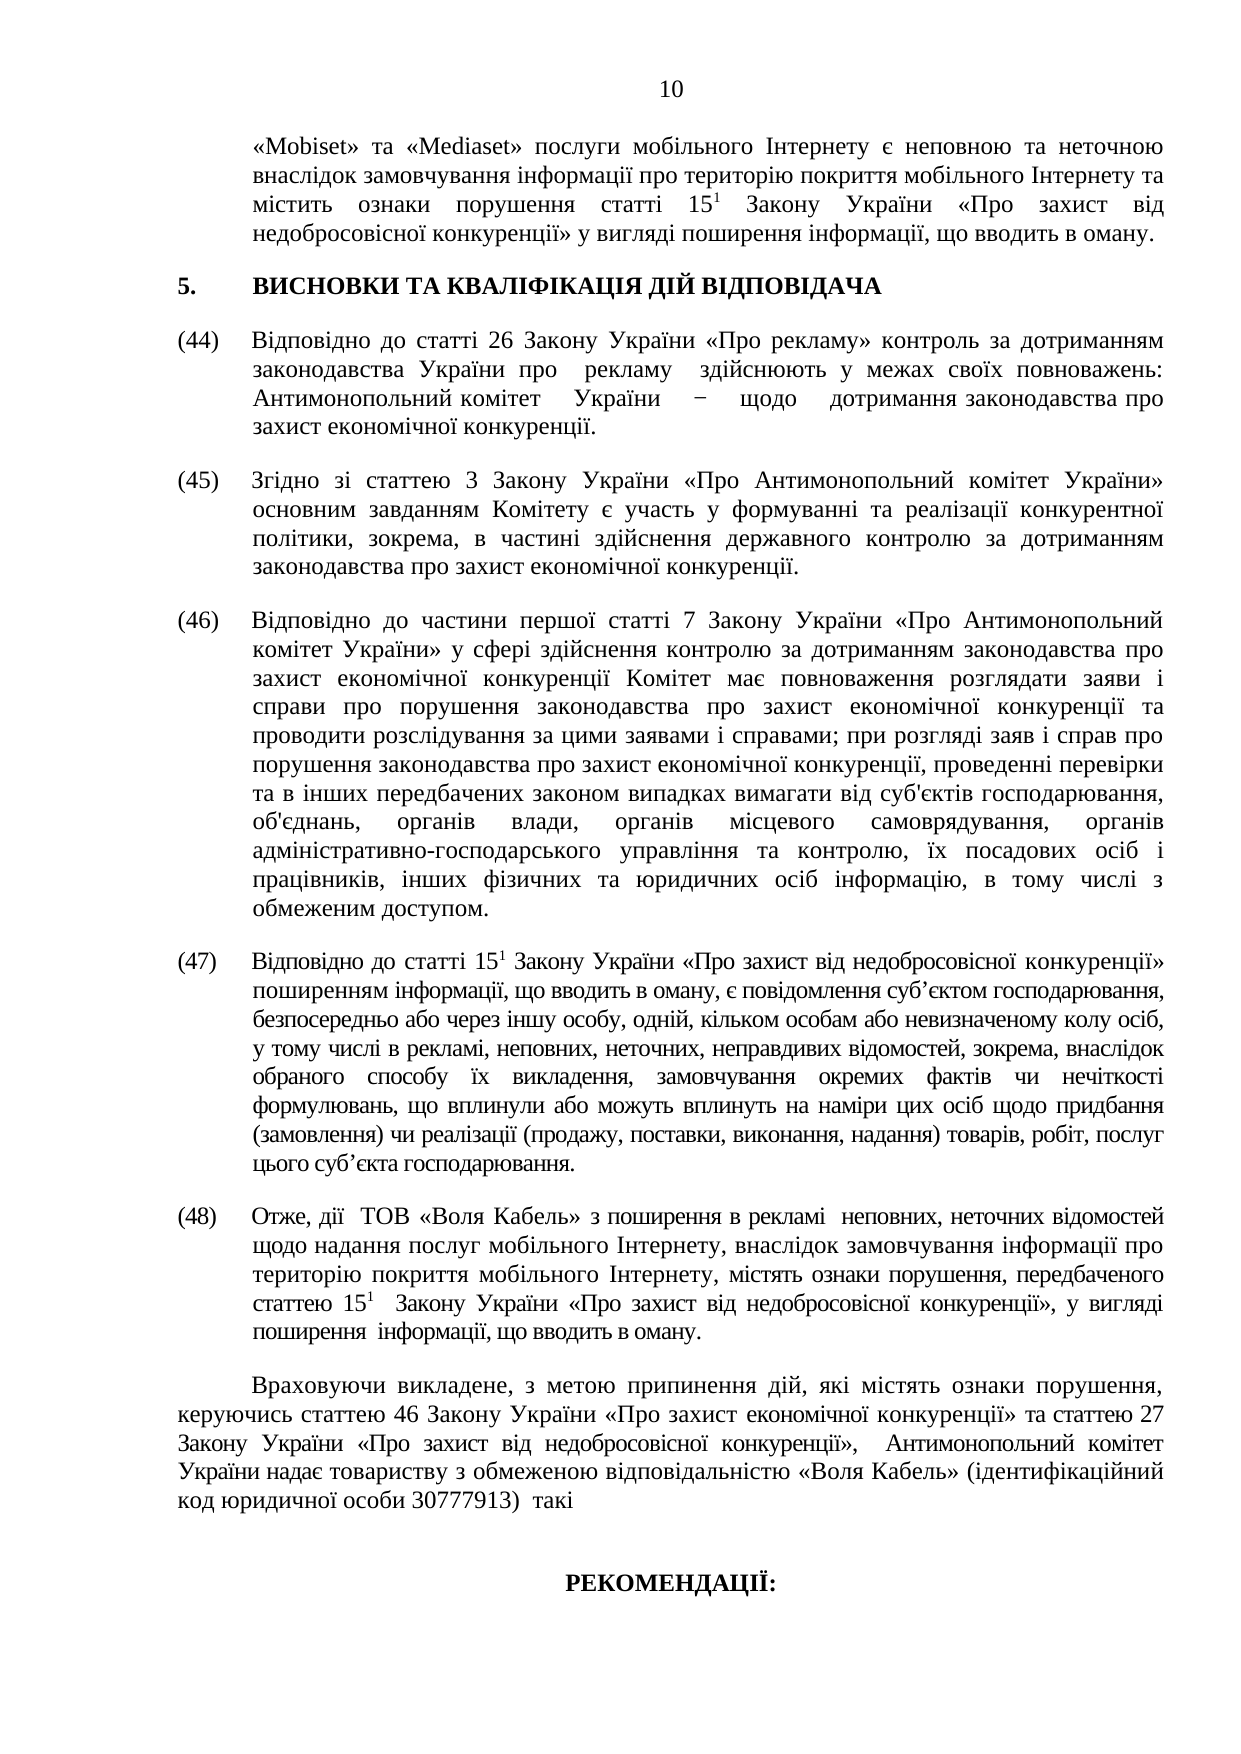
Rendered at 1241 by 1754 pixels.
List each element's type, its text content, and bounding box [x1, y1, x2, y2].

text РЕКОМЕНДАЦІЇ: [177, 1568, 1164, 1596]
text Враховуючи викладене, з метою припинення дій, які містять ознаки порушення, керуючись статтею 46 Закону України «Про захист економічної конкуренції» та статтею 27 Закону України «Про захист від недобросовісної конкуренції», Антимонопольний комітет України надає товариству з обмеженою відповідальністю «Воля Кабель» (ідентифікаційний код юридичної особи 30777913) такі [177, 1370, 1164, 1514]
list Відповідно до статті 26 Закону України «Про рекламу» контроль за дотриманням законодавства України про рекламу здійснюють у межах своїх повноважень: Антимонопольний комітет України − щодо дотримання законодавства про захист економічної конкуренції. [177, 325, 1164, 440]
list Відповідно до статті 151 Закону України «Про захист від недобросовісної конкуренції» поширенням інформації, що вводить в оману, є повідомлення суб’єктом господарювання, безпосередньо або через іншу особу, одній, кільком особам або невизначеному колу осіб, у тому числі в рекламі, неповних, неточних, неправдивих відомостей, зокрема, внаслідок обраного способу їх викладення, замовчування окремих фактів чи нечіткості формулювань, що вплинули або можуть вплинуть на наміри цих осіб щодо придбання (замовлення) чи реалізації (продажу, поставки, виконання, надання) товарів, робіт, послуг цього суб’єкта господарювання. [177, 946, 1164, 1176]
list Відповідно до частини першої статті 7 Закону України «Про Антимонопольний комітет України» у сфері здійснення контролю за дотриманням законодавства про захист економічної конкуренції Комітет має повноваження розглядати заяви і справи про порушення законодавства про захист економічної конкуренції та проводити розслідування за цими заявами і справами; при розгляді заяв і справ про порушення законодавства про захист економічної конкуренції, проведенні перевірки та в інших передбачених законом випадках вимагати від суб'єктів господарювання, об'єднань, органів влади, органів місцевого самоврядування, органів адміністративно-господарського управління та контролю, їх посадових осіб і працівників, інших фізичних та юридичних осіб інформацію, в тому числі з обмеженим доступом. [177, 605, 1164, 921]
list Отже, дії ТОВ «Воля Кабель» з поширення в рекламі неповних, неточних відомостей щодо надання послуг мобільного Інтернету, внаслідок замовчування інформації про територію покриття мобільного Інтернету, містять ознаки порушення, передбаченого статтею 151 Закону України «Про захист від недобросовісної конкуренції», у вигляді поширення інформації, що вводить в оману. [177, 1201, 1164, 1345]
list Згідно зі статтею 3 Закону України «Про Антимонопольний комітет України» основним завданням Комітету є участь у формуванні та реалізації конкурентної політики, зокрема, в частині здійснення державного контролю за дотриманням законодавства про захист економічної конкуренції. [177, 465, 1164, 580]
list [177, 131, 1164, 246]
list ВИСНОВКИ ТА КВАЛІФІКАЦІЯ ДІЙ ВІДПОВІДАЧА [177, 271, 1164, 300]
